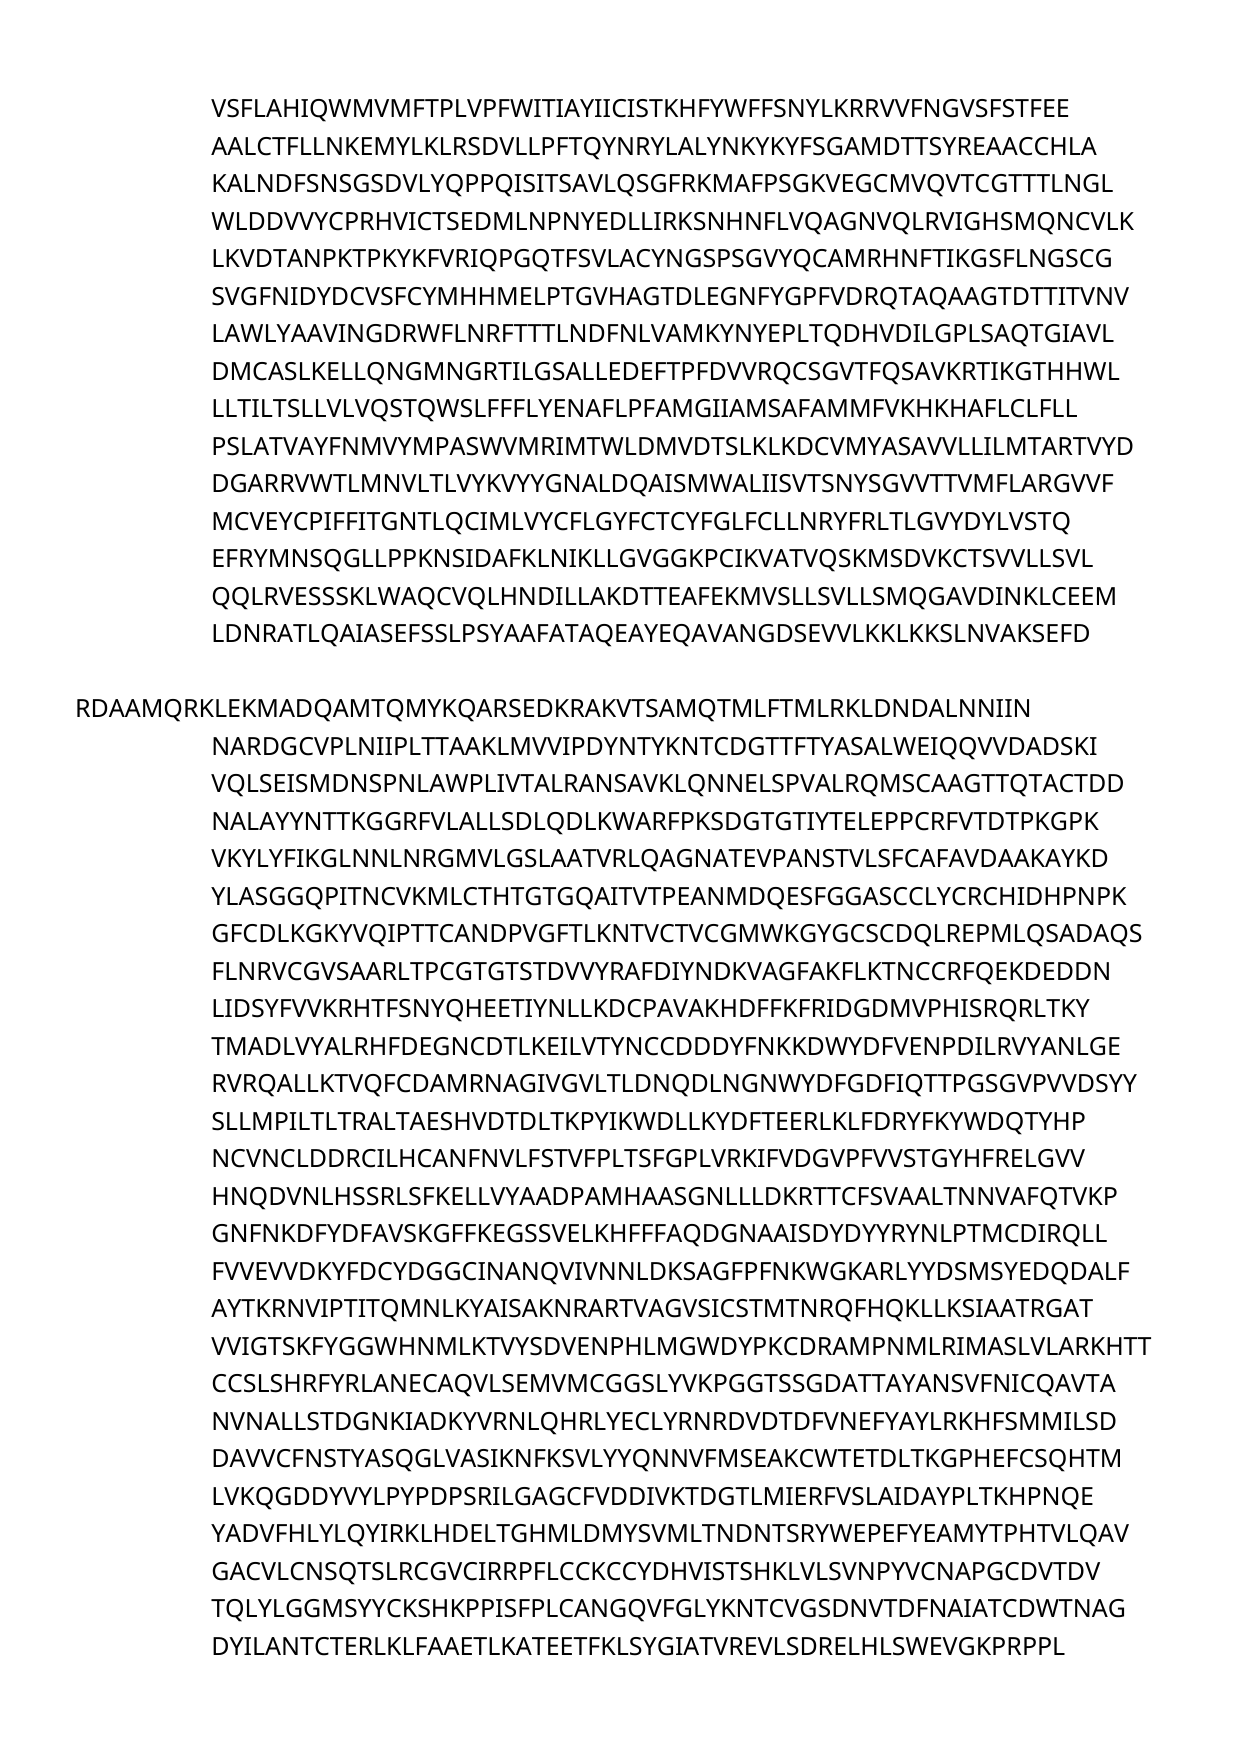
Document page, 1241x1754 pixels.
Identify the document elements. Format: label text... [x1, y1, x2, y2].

text LLTILTSLLVLVQSTQWSLFFFLYENAFLPFAMGIIAMSAFAMMFVKHKHAFLCLFLL [75, 389, 1165, 427]
text AALCTFLLNKEMYLKLRSDVLLPFTQYNRYLALYNKYKYFSGAMDTTSYREAACCHLA [75, 127, 1165, 164]
text VKYLYFIKGLNNLNRGMVLGSLAATVRLQAGNATEVPANSTVLSFCAFAVDAAKAYKD [75, 839, 1165, 877]
text QQLRVESSSKLWAQCVQLHNDILLAKDTTEAFEKMVSLLSVLLSMQGAVDINKLCEEM [75, 577, 1165, 614]
text GACVLCNSQTSLRCGVCIRRPFLCCKCCYDHVISTSHKLVLSVNPYVCNAPGCDVTDV [75, 1552, 1165, 1589]
text YADVFHLYLQYIRKLHDELTGHMLDMYSVMLTNDNTSRYWEPEFYEAMYTPHTVLQAV [75, 1514, 1165, 1552]
text VVIGTSKFYGGWHNMLKTVYSDVENPHLMGWDYPKCDRAMPNMLRIMASLVLARKHTT [75, 1327, 1165, 1364]
text FVVEVVDKYFDCYDGGCINANQVIVNNLDKSAGFPFNKWGKARLYYDSMSYEDQDALF [75, 1252, 1165, 1289]
text NALAYYNTTKGGRFVLALLSDLQDLKWARFPKSDGTGTIYTELEPPCRFVTDTPKGPK [75, 802, 1165, 839]
text DYILANTCTERLKLFAAETLKATEETFKLSYGIATVREVLSDRELHLSWEVGKPRPPL [75, 1627, 1165, 1664]
text DAVVCFNSTYASQGLVASIKNFKSVLYYQNNVFMSEAKCWTETDLTKGPHEFCSQHTM [75, 1439, 1165, 1477]
text RDAAMQRKLEKMADQAMTQMYKQARSEDKRAKVTSAMQTMLFTMLRKLDNDALNNIIN [75, 652, 1165, 727]
text TQLYLGGMSYYCKSHKPPISFPLCANGQVFGLYKNTCVGSDNVTDFNAIATCDWTNAG [75, 1589, 1165, 1627]
text VSFLAHIQWMVMFTPLVPFWITIAYIICISTKHFYWFFSNYLKRRVVFNGVSFSTFEE [75, 89, 1165, 127]
text MCVEYCPIFFITGNTLQCIMLVYCFLGYFCTCYFGLFCLLNRYFRLTLGVYDYLVSTQ [75, 502, 1165, 539]
text DGARRVWTLMNVLTLVYKVYYGNALDQAISMWALIISVTSNYSGVVTTVMFLARGVVF [75, 464, 1165, 502]
text NARDGCVPLNIIPLTTAAKLMVVIPDYNTYKNTCDGTTFTYASALWEIQQVVDADSKI [75, 727, 1165, 764]
text LIDSYFVVKRHTFSNYQHEETIYNLLKDCPAVAKHDFFKFRIDGDMVPHISRQRLTKY [75, 989, 1165, 1027]
text LDNRATLQAIASEFSSLPSYAAFATAQEAYEQAVANGDSEVVLKKLKKSLNVAKSEFD [75, 614, 1165, 652]
text YLASGGQPITNCVKMLCTHTGTGQAITVTPEANMDQESFGGASCCLYCRCHIDHPNPK [75, 877, 1165, 914]
text LKVDTANPKTPKYKFVRIQPGQTFSVLACYNGSPSGVYQCAMRHNFTIKGSFLNGSCG [75, 239, 1165, 277]
text LVKQGDDYVYLPYPDPSRILGAGCFVDDIVKTDGTLMIERFVSLAIDAYPLTKHPNQE [75, 1477, 1165, 1514]
text DMCASLKELLQNGMNGRTILGSALLEDEFTPFDVVRQCSGVTFQSAVKRTIKGTHHWL [75, 352, 1165, 389]
text PSLATVAYFNMVYMPASWVMRIMTWLDMVDTSLKLKDCVMYASAVVLLILMTARTVYD [75, 427, 1165, 464]
text CCSLSHRFYRLANECAQVLSEMVMCGGSLYVKPGGTSSGDATTAYANSVFNICQAVTA [75, 1364, 1165, 1402]
text AYTKRNVIPTITQMNLKYAISAKNRARTVAGVSICSTMTNRQFHQKLLKSIAATRGAT [75, 1289, 1165, 1327]
text GFCDLKGKYVQIPTTCANDPVGFTLKNTVCTVCGMWKGYGCSCDQLREPMLQSADAQS [75, 914, 1165, 952]
text HNQDVNLHSSRLSFKELLVYAADPAMHAASGNLLLDKRTTCFSVAALTNNVAFQTVKP [75, 1177, 1165, 1214]
text VQLSEISMDNSPNLAWPLIVTALRANSAVKLQNNELSPVALRQMSCAAGTTQTACTDD [75, 764, 1165, 802]
text RVRQALLKTVQFCDAMRNAGIVGVLTLDNQDLNGNWYDFGDFIQTTPGSGVPVVDSYY [75, 1064, 1165, 1102]
text GNFNKDFYDFAVSKGFFKEGSSVELKHFFFAQDGNAAISDYDYYRYNLPTMCDIRQLL [75, 1214, 1165, 1252]
text EFRYMNSQGLLPPKNSIDAFKLNIKLLGVGGKPCIKVATVQSKMSDVKCTSVVLLSVL [75, 539, 1165, 577]
text LAWLYAAVINGDRWFLNRFTTTLNDFNLVAMKYNYEPLTQDHVDILGPLSAQTGIAVL [75, 314, 1165, 352]
text SLLMPILTLTRALTAESHVDTDLTKPYIKWDLLKYDFTEERLKLFDRYFKYWDQTYHP [75, 1102, 1165, 1139]
text SVGFNIDYDCVSFCYMHHMELPTGVHAGTDLEGNFYGPFVDRQTAQAAGTDTTITVNV [75, 277, 1165, 314]
text KALNDFSNSGSDVLYQPPQISITSAVLQSGFRKMAFPSGKVEGCMVQVTCGTTTLNGL [75, 164, 1165, 202]
text TMADLVYALRHFDEGNCDTLKEILVTYNCCDDDYFNKKDWYDFVENPDILRVYANLGE [75, 1027, 1165, 1064]
text NVNALLSTDGNKIADKYVRNLQHRLYECLYRNRDVDTDFVNEFYAYLRKHFSMMILSD [75, 1402, 1165, 1439]
text NCVNCLDDRCILHCANFNVLFSTVFPLTSFGPLVRKIFVDGVPFVVSTGYHFRELGVV [75, 1139, 1165, 1177]
text WLDDVVYCPRHVICTSEDMLNPNYEDLLIRKSNHNFLVQAGNVQLRVIGHSMQNCVLK [75, 202, 1165, 239]
text FLNRVCGVSAARLTPCGTGTSTDVVYRAFDIYNDKVAGFAKFLKTNCCRFQEKDEDDN [75, 952, 1165, 989]
